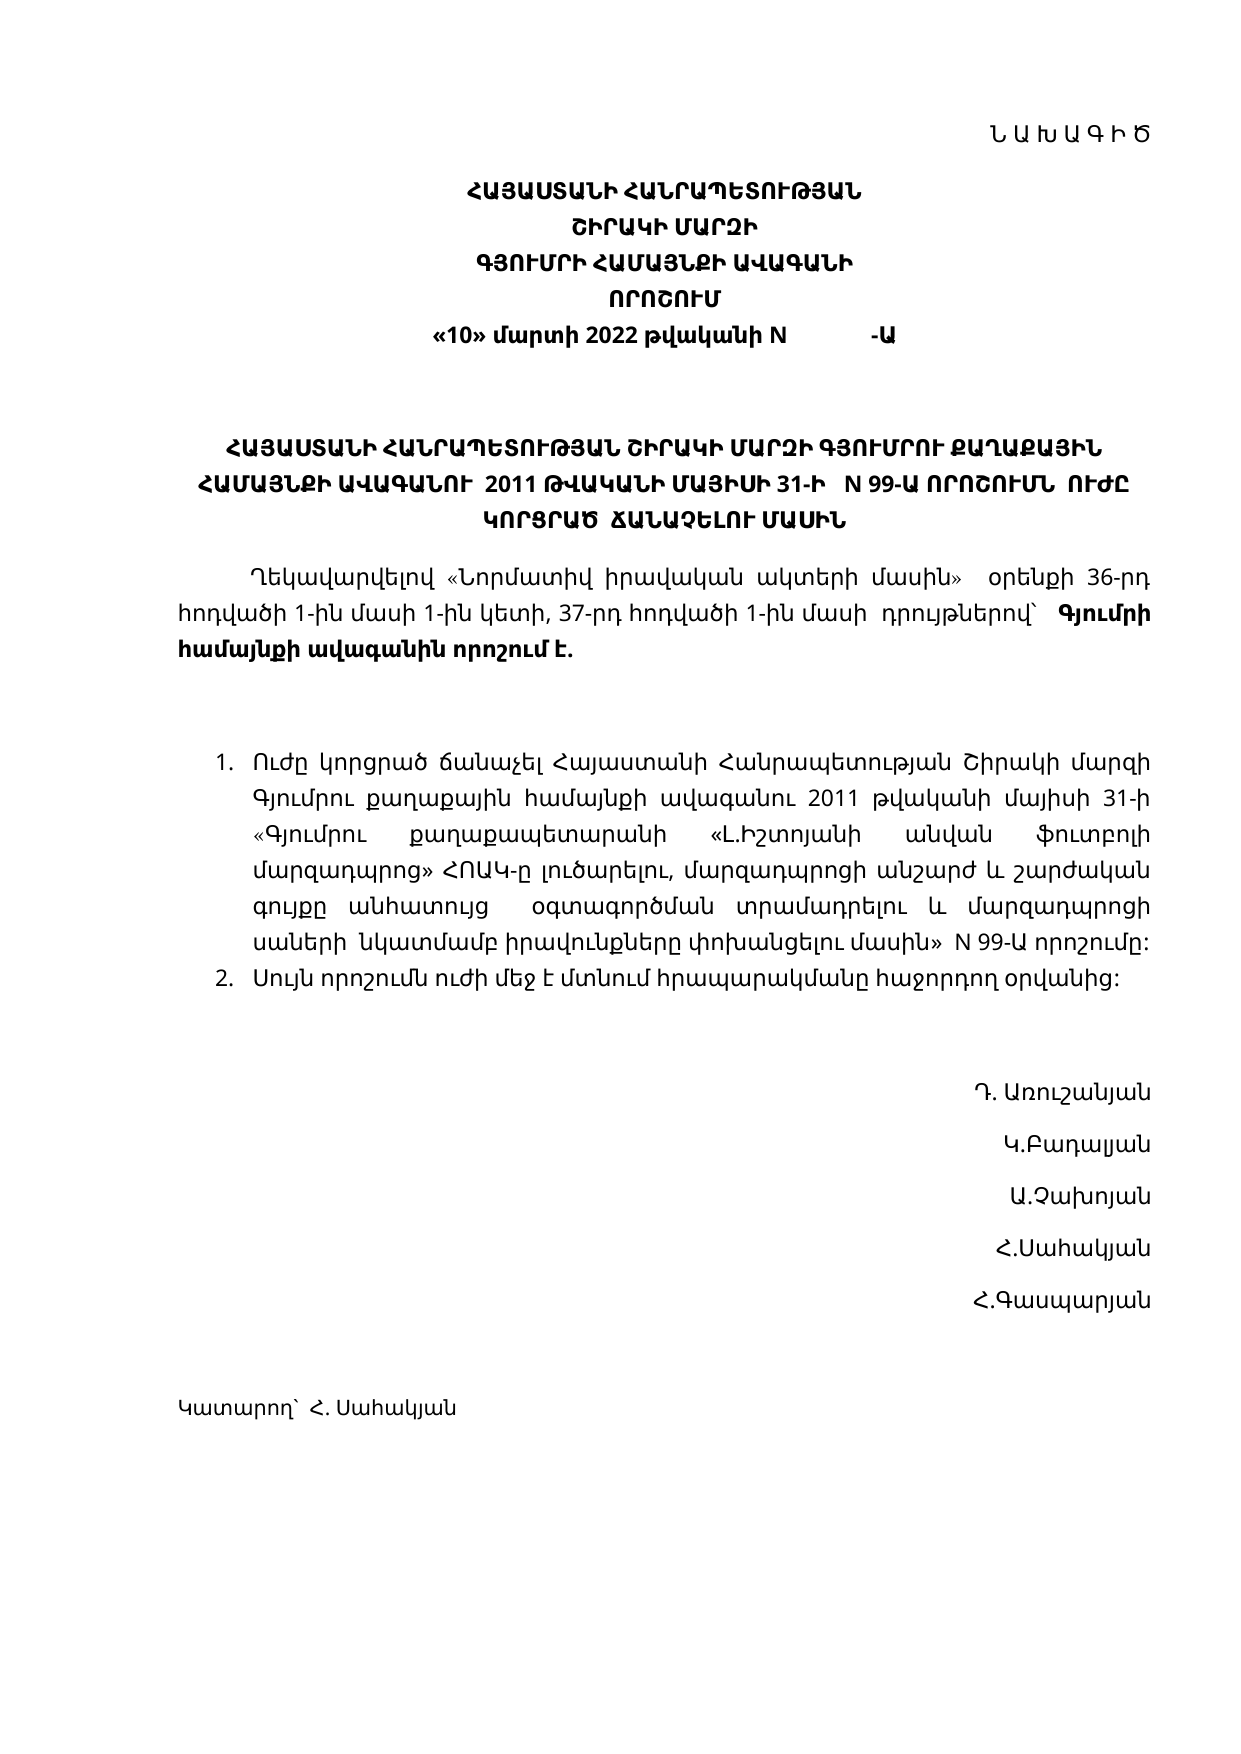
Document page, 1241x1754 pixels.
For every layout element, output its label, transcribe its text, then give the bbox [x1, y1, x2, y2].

list Ուժը կորցրած ճանաչել Հայաստանի Հանրապետության Շիրակի մարզի Գյումրու քաղաքային համայնքի ավագանու 2011 թվականի մայիսի 31-ի Գյումրու քաղաքապետարանի «Լ.Իշտոյանի անվան ֆուտբոլի մարզադպրոց» ՀՈԱԿ-ը լուծարելու, մարզադպրոցի անշարժ և շարժական գույքը անհատույց օգտագործման տրամադրելու և մարզադպրոցի սաների նկատմամբ իրավունքները փոխանցելու մասին» N 99-Ա որոշումը: [215, 746, 1152, 957]
text Կատարող` Հ. Սահակյան [177, 1393, 1152, 1421]
text ՇԻՐԱԿԻ ՄԱՐԶԻ [177, 211, 1152, 242]
text ՈՐՈՇՈՒՄ [177, 283, 1152, 314]
text «10» մարտի 2022 թվականի N -Ա [177, 319, 1152, 350]
text Հ.Սահակյան [177, 1232, 1152, 1263]
text ԳՅՈՒՄՐԻ ՀԱՄԱՅՆՔԻ ԱՎԱԳԱՆԻ [177, 247, 1152, 278]
list Սույն որոշումն ուժի մեջ է մտնում հրապարակմանը հաջորդող օրվանից: [215, 962, 1152, 993]
text Հ.Գասպարյան [177, 1284, 1152, 1315]
text Ա.Չախոյան [177, 1179, 1152, 1211]
text ՀԱՅԱՍՏԱՆԻ ՀԱՆՐԱՊԵՏՈՒԹՅԱՆ ՇԻՐԱԿԻ ՄԱՐԶԻ ԳՅՈՒՄՐՈՒ ՔԱՂԱՔԱՅԻՆ ՀԱՄԱՅՆՔԻ ԱՎԱԳԱՆՈՒ 2011 ԹՎԱԿԱՆԻ ՄԱՅԻՍԻ 31-Ի N 99-Ա ՈՐՈՇՈՒՄՆ ՈՒԺԸ ԿՈՐՑՐԱԾ ՃԱՆԱՉԵԼՈՒ ՄԱՍԻՆ [177, 432, 1152, 535]
text Կ.Բադալյան [177, 1127, 1152, 1159]
text Ն Ա Խ Ա Գ Ի Ծ [177, 118, 1152, 149]
text Դ. Առուշանյան [177, 1075, 1152, 1107]
text Ղեկավարվելով Նորմատիվ իրավական ակտերի մասին օրենքի 36-րդ հոդվածի 1-ին մասի 1-ին կետի, 37-րդ հոդվածի 1-ին մասի դրույթներով՝ Գյումրի համայնքի ավագանին որոշում է. [177, 561, 1152, 664]
text ՀԱՅԱՍՏԱՆԻ ՀԱՆՐԱՊԵՏՈՒԹՅԱՆ [177, 175, 1152, 206]
